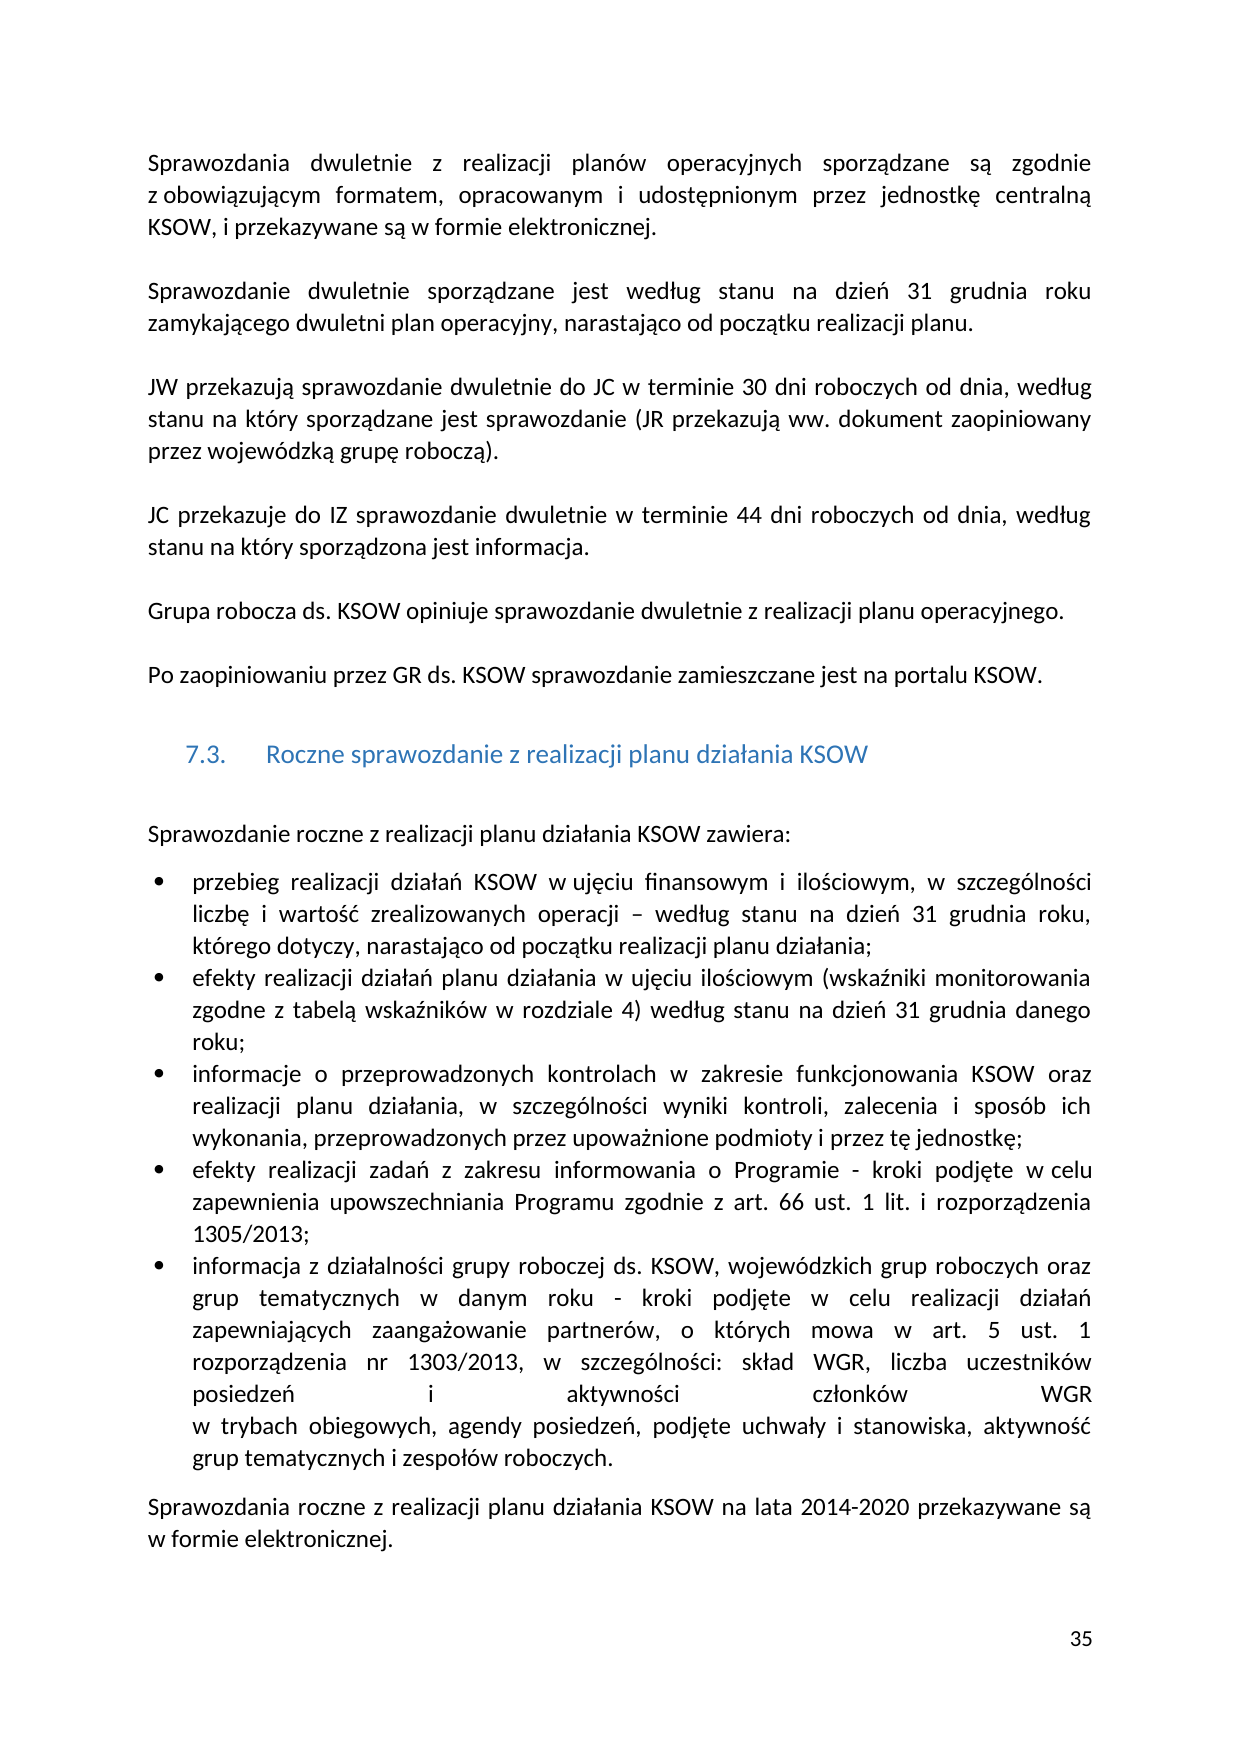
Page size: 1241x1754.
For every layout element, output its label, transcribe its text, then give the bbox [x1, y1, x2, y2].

list informacja z działalności grupy roboczej ds. KSOW, wojewódzkich grup roboczych oraz grup tematycznych w danym roku - kroki podjęte w celu realizacji działań zapewniających zaangażowanie partnerów, o których mowa w art. 5 ust. 1 rozporządzenia nr 1303/2013, w szczególności: skład WGR, liczba uczestników posiedzeń i aktywności członków WGR w trybach obiegowych, agendy posiedzeń, podjęte uchwały i stanowiska, aktywność grup tematycznych i zespołów roboczych. [154, 1250, 1093, 1473]
list Sprawozdanie dwuletnie sporządzane jest według stanu na dzień 31 grudnia roku zamykającego dwuletni plan operacyjny, narastająco od początku realizacji planu. [148, 276, 1093, 338]
list przebieg realizacji działań KSOW w ujęciu finansowym i ilościowym, w szczególności liczbę i wartość zrealizowanych operacji – według stanu na dzień 31 grudnia roku, którego dotyczy, narastająco od początku realizacji planu działania; [154, 867, 1093, 961]
text Sprawozdania roczne z realizacji planu działania KSOW na lata 2014-2020 przekazywane są w formie elektronicznej. [148, 1491, 1093, 1553]
text Sprawozdanie roczne z realizacji planu działania KSOW zawiera: [148, 818, 1093, 848]
list efekty realizacji zadań z zakresu informowania o Programie - kroki podjęte w celu zapewnienia upowszechniania Programu zgodnie z art. 66 ust. 1 lit. i rozporządzenia 1305/2013; [154, 1154, 1093, 1249]
list Grupa robocza ds. KSOW opiniuje sprawozdanie dwuletnie z realizacji planu operacyjnego. [148, 595, 1093, 626]
list JC przekazuje do IZ sprawozdanie dwuletnie w terminie 44 dni roboczych od dnia, według stanu na który sporządzona jest informacja. [148, 499, 1093, 562]
subtitle Roczne sprawozdanie z realizacji planu działania KSOW [185, 737, 1093, 770]
list informacje o przeprowadzonych kontrolach w zakresie funkcjonowania KSOW oraz realizacji planu działania, w szczególności wyniki kontroli, zalecenia i sposób ich wykonania, przeprowadzonych przez upoważnione podmioty i przez tę jednostkę; [154, 1058, 1093, 1153]
list efekty realizacji działań planu działania w ujęciu ilościowym (wskaźniki monitorowania zgodne z tabelą wskaźników w rozdziale 4) według stanu na dzień 31 grudnia danego roku; [154, 962, 1093, 1057]
list Sprawozdania dwuletnie z realizacji planów operacyjnych sporządzane są zgodnie z obowiązującym formatem, opracowanym i udostępnionym przez jednostkę centralną KSOW, i przekazywane są w formie elektronicznej. [148, 148, 1093, 242]
list Po zaopiniowaniu przez GR ds. KSOW sprawozdanie zamieszczane jest na portalu KSOW. [148, 659, 1093, 690]
list JW przekazują sprawozdanie dwuletnie do JC w terminie 30 dni roboczych od dnia, według stanu na który sporządzane jest sprawozdanie (JR przekazują ww. dokument zaopiniowany przez wojewódzką grupę roboczą). [148, 371, 1093, 466]
